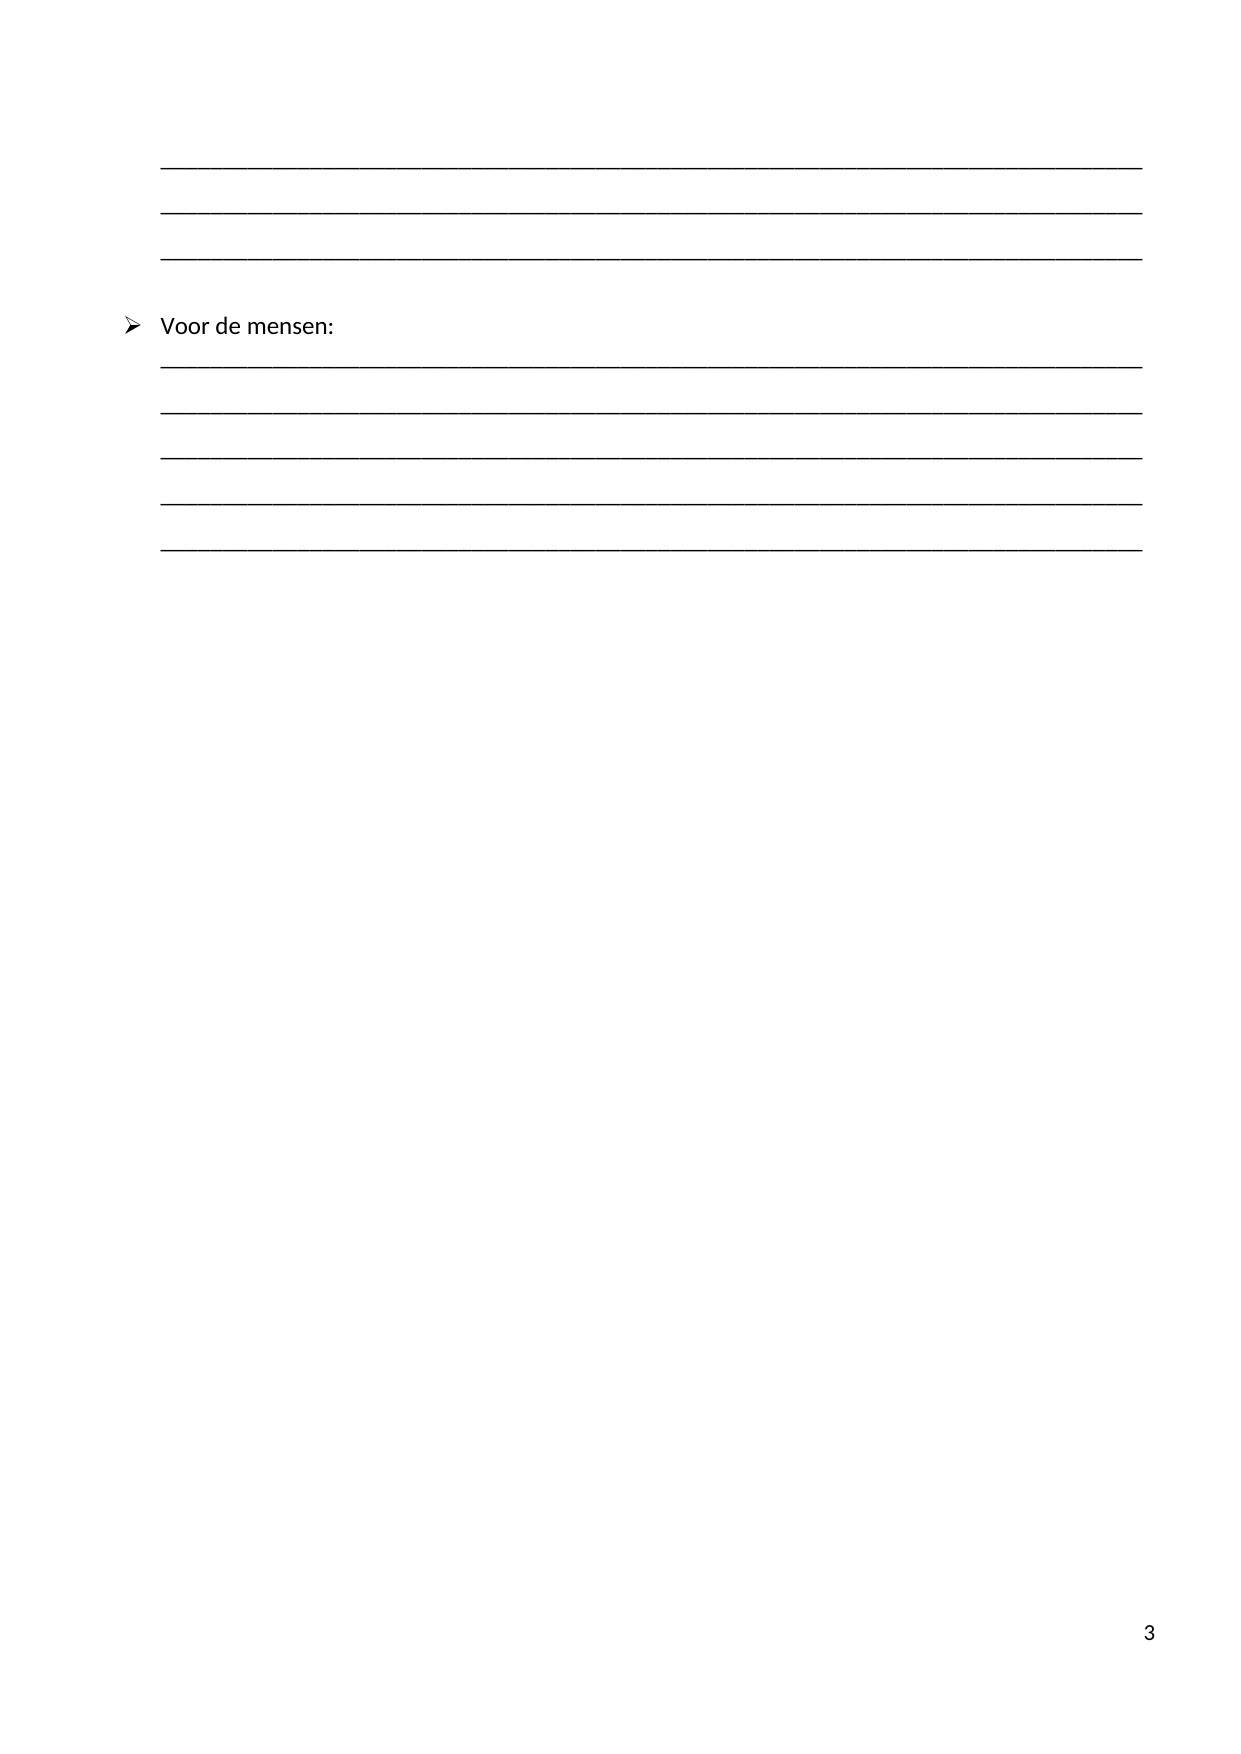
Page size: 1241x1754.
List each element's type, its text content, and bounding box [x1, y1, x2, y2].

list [160, 142, 1155, 172]
list ______________________________________________________________________________________________________________________________________________________________ [160, 478, 1155, 554]
list ______________________________________________________________________________________________________________________________________________________________ [160, 187, 1155, 264]
list Voor de mensen: [123, 310, 1155, 341]
